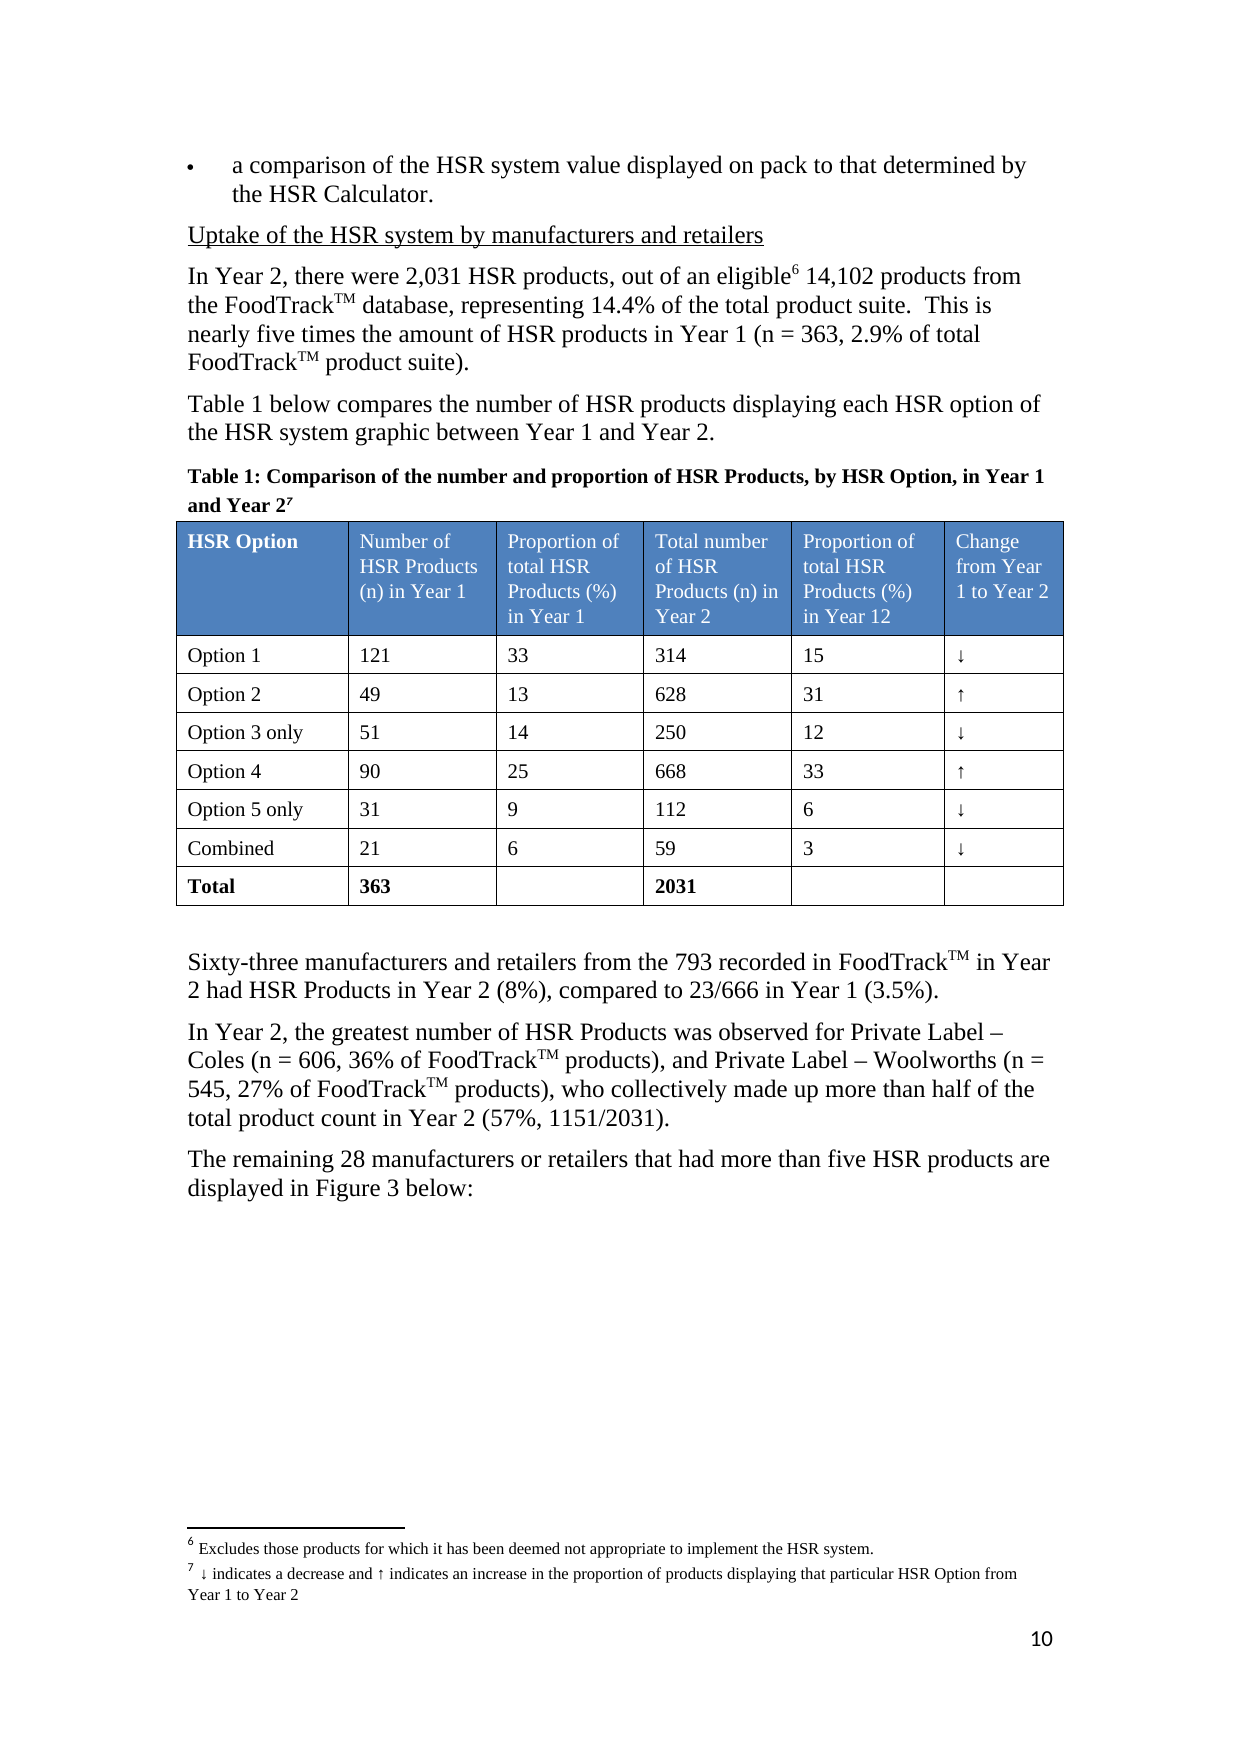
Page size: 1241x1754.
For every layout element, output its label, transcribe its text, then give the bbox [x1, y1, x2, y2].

table_cell 33 [497, 636, 643, 673]
text The remaining 28 manufacturers or retailers that had more than five HSR products are displayed in Figure 3 below: [187, 1144, 1053, 1202]
table_cell 112 [644, 790, 791, 827]
table_header HSR Option [177, 522, 348, 635]
table_header Total number of HSR Products (n) in Year 2 [644, 522, 791, 635]
table_cell ↑ [945, 674, 1063, 712]
text In Year 2, the greatest number of HSR Products was observed for Private Label – Coles (n = 606, 36% of FoodTrackTM products), and Private Label – Woolworths (n = 545, 27% of FoodTrackTM products), who collectively made up more than half of the total product count in Year 2 (57%, 1151/2031). [187, 1017, 1053, 1132]
table_cell 628 [644, 674, 791, 712]
table_cell [792, 867, 944, 904]
table_cell 31 [349, 790, 496, 827]
table_cell [945, 867, 1063, 904]
table_header Proportion of total HSR Products (%) in Year 12 [792, 522, 944, 635]
table_cell Combined [177, 829, 348, 866]
text Table 1 below compares the number of HSR products displaying each HSR option of the HSR system graphic between Year 1 and Year 2. [187, 389, 1053, 446]
table_header Proportion of total HSR Products (%) in Year 1 [497, 522, 643, 635]
table_cell 250 [644, 713, 791, 750]
table_cell 6 [497, 829, 643, 866]
text Sixty-three manufacturers and retailers from the 793 recorded in FoodTrackTM in Year 2 had HSR Products in Year 2 (8%), compared to 23/666 in Year 1 (3.5%). [187, 947, 1053, 1004]
table_cell Option 4 [177, 751, 348, 789]
table_cell [497, 867, 643, 904]
table_cell ↓ [945, 636, 1063, 673]
table_cell 21 [349, 829, 496, 866]
table_cell ↓ [945, 829, 1063, 866]
table_cell 9 [497, 790, 643, 827]
text Table 1: Comparison of the number and proportion of HSR Products, by HSR Option, in Year 1 and Year 2 [187, 459, 1053, 517]
table_cell 668 [644, 751, 791, 789]
table_cell Total [177, 867, 348, 904]
table_cell 25 [497, 751, 643, 789]
subtitle Uptake of the HSR system by manufacturers and retailers [187, 220, 1053, 249]
table_cell 121 [349, 636, 496, 673]
table_cell ↑ [945, 751, 1063, 789]
table_cell 31 [792, 674, 944, 712]
table_cell 314 [644, 636, 791, 673]
list a comparison of the HSR system value displayed on pack to that determined by the HSR Calculator. [187, 150, 1053, 207]
table_cell 2031 [644, 867, 791, 904]
table_cell Option 5 only [177, 790, 348, 827]
table_cell ↓ [945, 790, 1063, 827]
table_cell 6 [792, 790, 944, 827]
table_cell 14 [497, 713, 643, 750]
table_header Number of HSR Products (n) in Year 1 [349, 522, 496, 635]
table_cell 12 [792, 713, 944, 750]
table_cell 15 [792, 636, 944, 673]
table_cell Option 3 only [177, 713, 348, 750]
table_cell 59 [644, 829, 791, 866]
table_cell 363 [349, 867, 496, 904]
table_cell 90 [349, 751, 496, 789]
table_cell Option 2 [177, 674, 348, 712]
table_cell 13 [497, 674, 643, 712]
table_cell Option 1 [177, 636, 348, 673]
table_cell 49 [349, 674, 496, 712]
table_header Change from Year 1 to Year 2 [945, 522, 1063, 635]
table_cell 51 [349, 713, 496, 750]
text In Year 2, there were 2,031 HSR products, out of an eligible 14,102 products from the FoodTrackTM database, representing 14.4% of the total product suite. This is nearly five times the amount of HSR products in Year 1 (n = 363, 2.9% of total FoodTrackTM product suite). [187, 261, 1053, 376]
table_cell 3 [792, 829, 944, 866]
table_cell ↓ [945, 713, 1063, 750]
table_cell 33 [792, 751, 944, 789]
